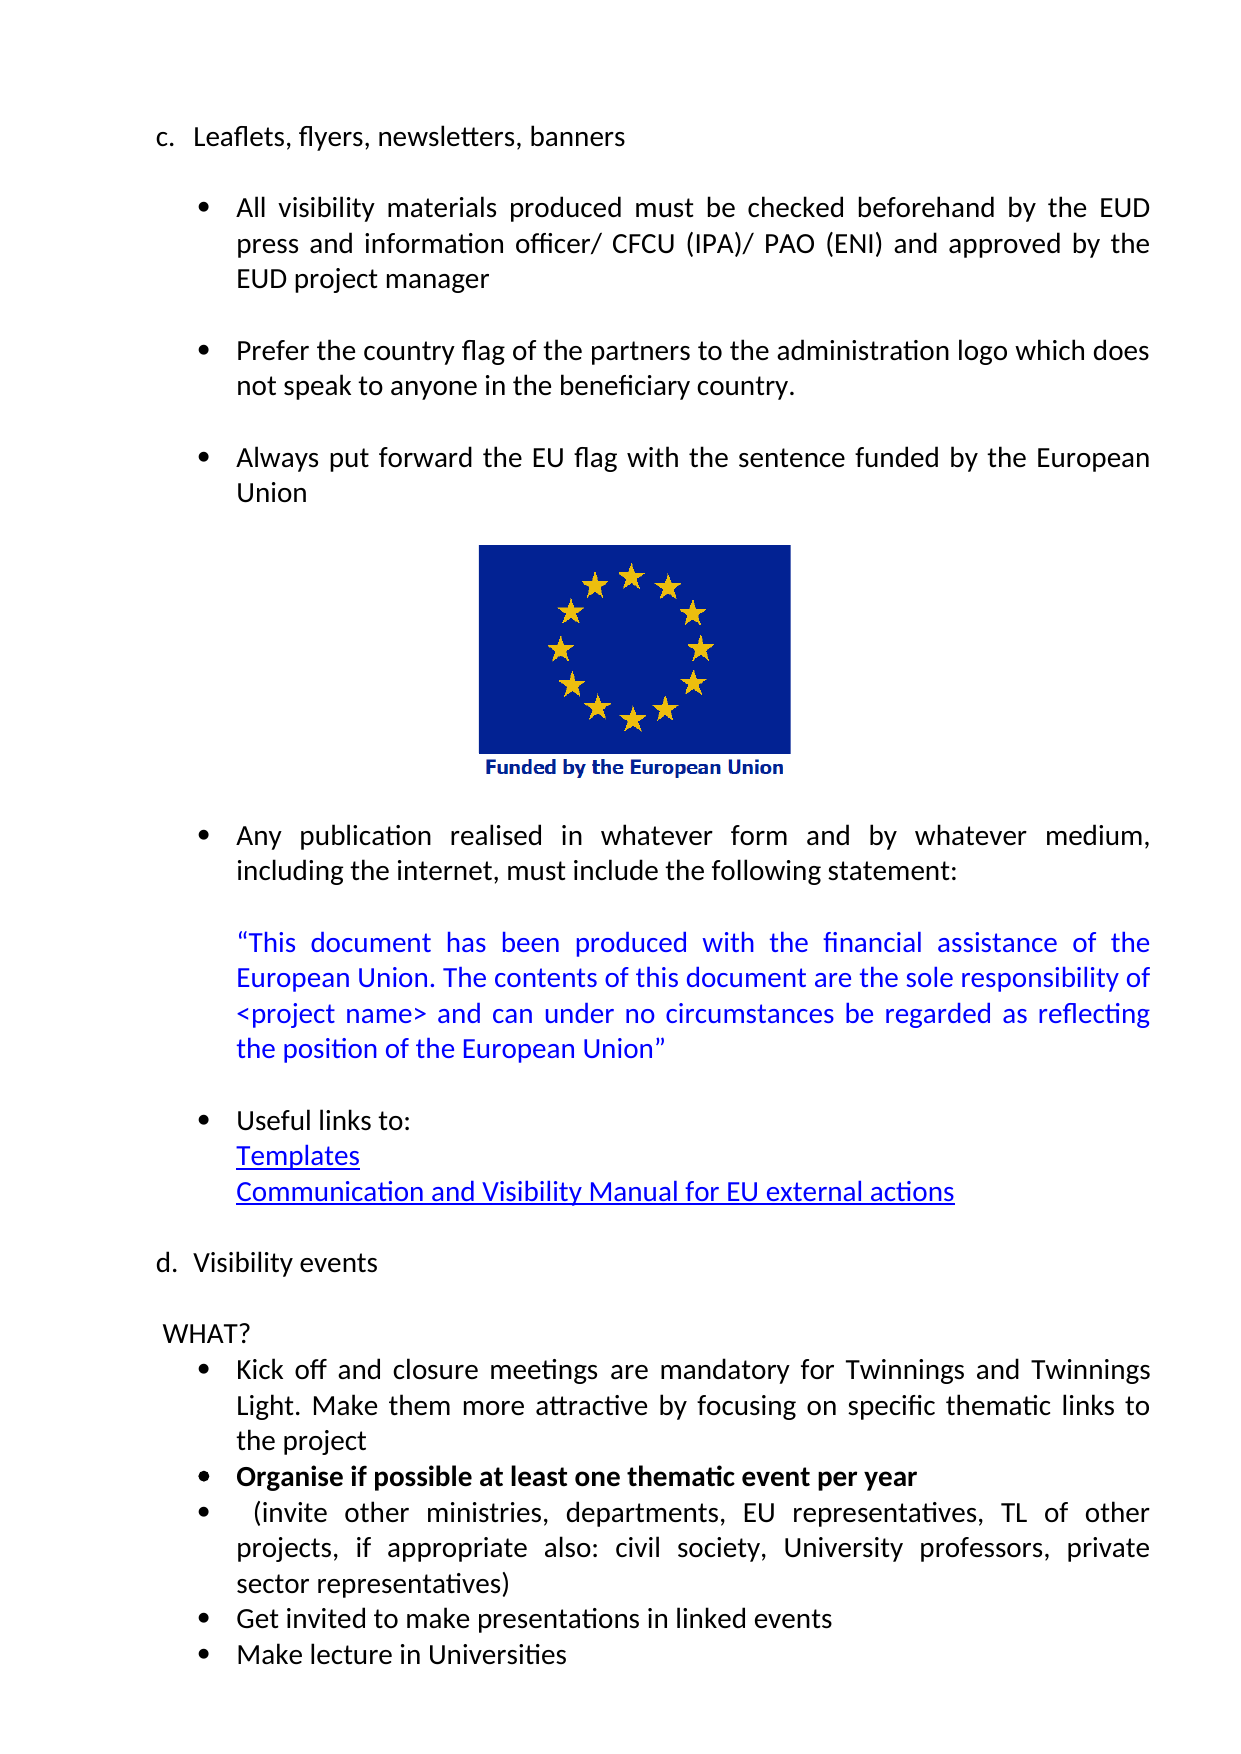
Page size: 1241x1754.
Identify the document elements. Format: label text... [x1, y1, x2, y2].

list “This document has been produced with the financial assistance of the European Union. The contents of this document are the sole responsibility of <project name> and can under no circumstances be regarded as reflecting the position of the European Union” [236, 924, 1152, 1066]
list Organise if possible at least one thematic event per year [199, 1458, 1152, 1494]
list Get invited to make presentations in linked events [199, 1601, 1152, 1636]
list Visibility events [156, 1244, 1152, 1280]
list (invite other ministries, departments, EU representatives, TL of other projects, if appropriate also: civil society, University professors, private sector representatives) [199, 1494, 1152, 1601]
list All visibility materials produced must be checked beforehand by the EUD press and information officer/ CFCU (IPA)/ PAO (ENI) and approved by the EUD project manager [199, 189, 1152, 296]
list Leaflets, flyers, newsletters, banners [156, 118, 1152, 154]
list Communication and Visibility Manual for EU external actions [236, 1173, 1152, 1209]
list Any publication realised in whatever form and by whatever medium, including the internet, must include the following statement: [199, 817, 1152, 888]
list Prefer the country flag of the partners to the administration logo which does not speak to anyone in the beneficiary country. [199, 332, 1152, 403]
list Useful links to: [199, 1102, 1152, 1137]
list Always put forward the EU flag with the sentence funded by the European Union [199, 439, 1152, 510]
picture [478, 545, 791, 782]
list Templates [236, 1137, 1152, 1173]
text WHAT? [162, 1316, 1152, 1351]
list Kick off and closure meetings are mandatory for Twinnings and Twinnings Light. Make them more attractive by focusing on specific thematic links to the project [199, 1351, 1152, 1458]
list Make lecture in Universities [199, 1636, 1152, 1672]
